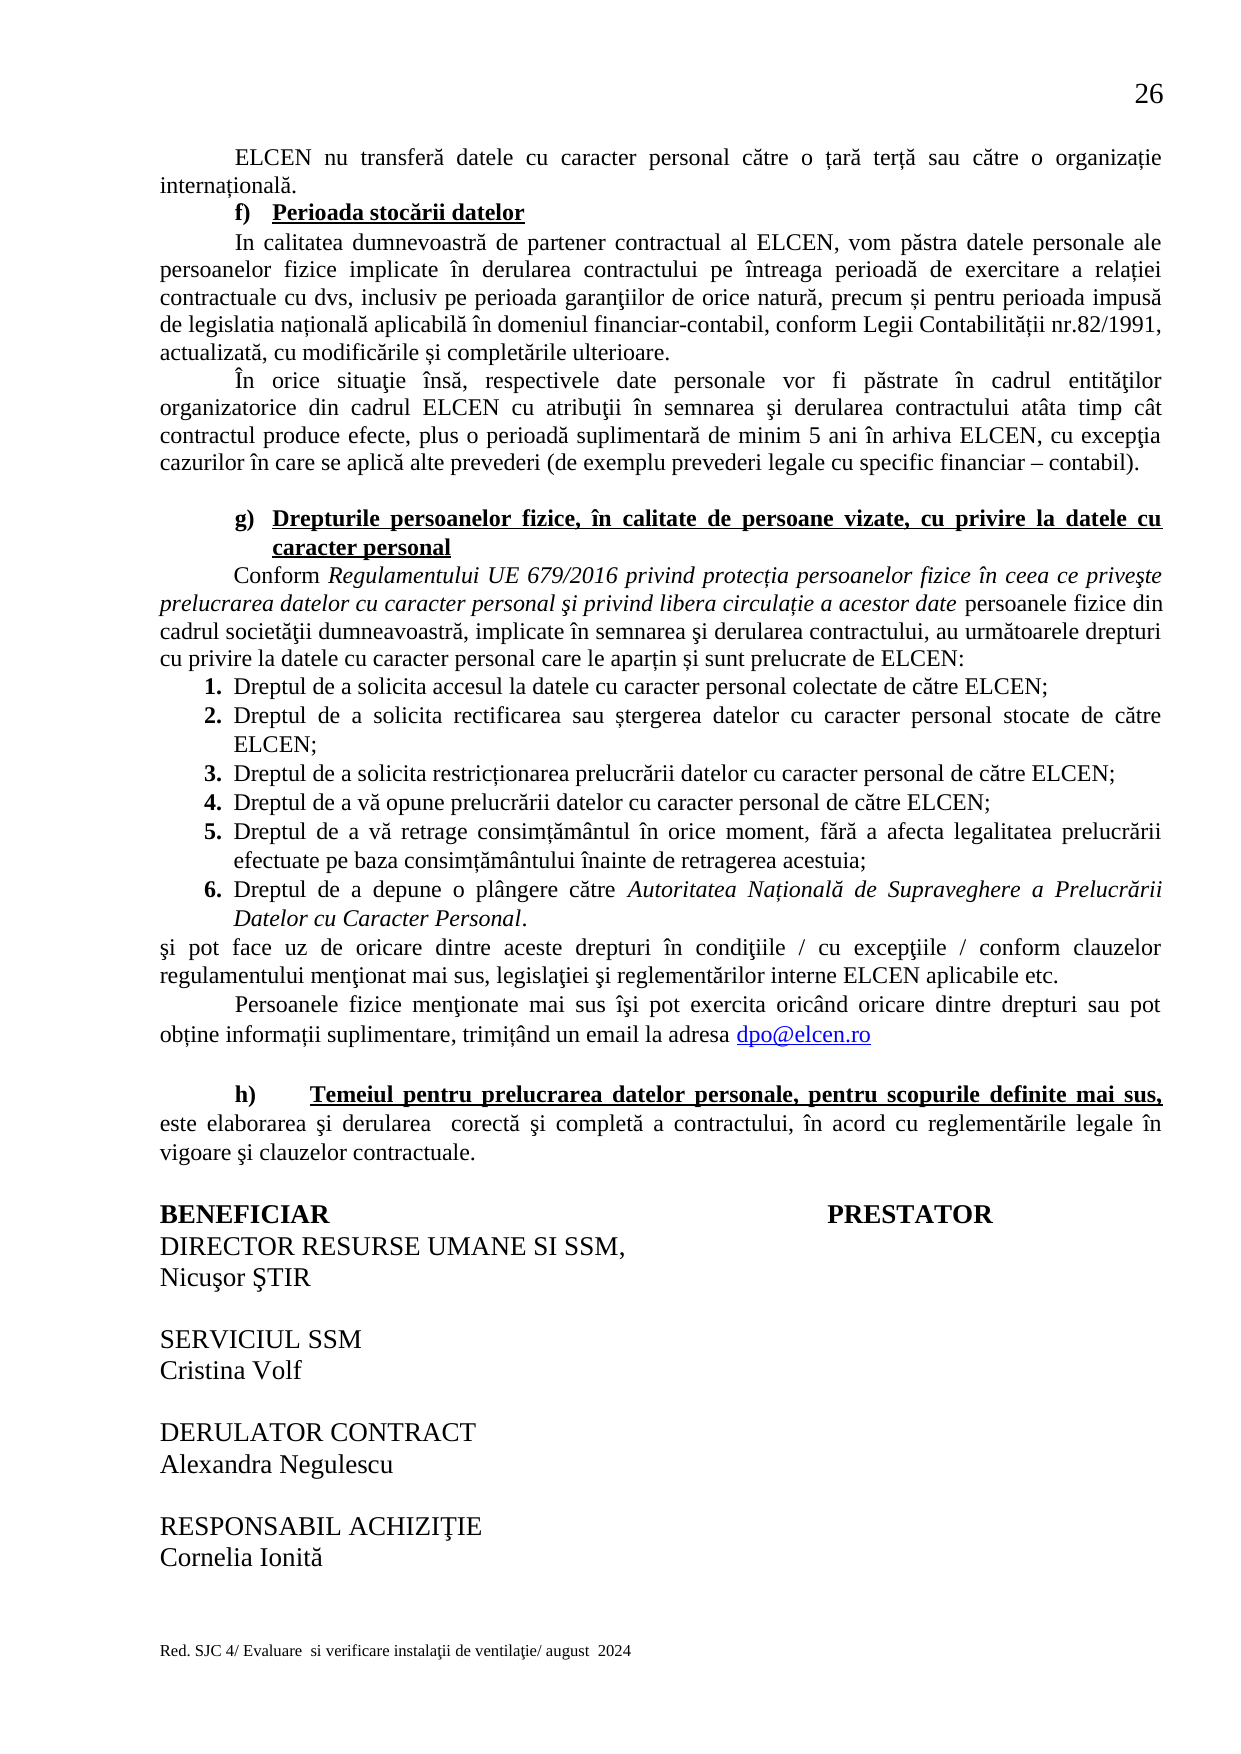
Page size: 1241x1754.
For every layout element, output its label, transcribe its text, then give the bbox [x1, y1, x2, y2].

list Dreptul de a vă retrage consimțământul în orice moment, fără a afecta legalitatea prelucrării efectuate pe baza consimțământului înainte de retragerea acestuia; [204, 817, 1163, 873]
list şi pot face uz de oricare dintre aceste drepturi în condiţiile / cu excepţiile / conform clauzelor regulamentului menţionat mai sus, legislaţiei şi reglementărilor interne ELCEN aplicabile etc. [159, 933, 1163, 989]
text Alexandra Negulescu [159, 1448, 1163, 1479]
text Conform Regulamentului UE 679/2016 privind protecția persoanelor fizice în ceea ce priveşte prelucrarea datelor cu caracter personal şi privind libera circulație a acestor date persoanele fizice din cadrul societăţii dumneavoastră, implicate în semnarea şi derularea contractului, au următoarele drepturi cu privire la datele cu caracter personal care le aparțin și sunt prelucrate de ELCEN: [159, 562, 1163, 672]
list Dreptul de a depune o plângere către Autoritatea Națională de Supraveghere a Prelucrării Datelor cu Caracter Personal. [204, 875, 1163, 931]
list Dreptul de a vă opune prelucrării datelor cu caracter personal de către ELCEN; [204, 788, 1163, 815]
list Dreptul de a solicita rectificarea sau ștergerea datelor cu caracter personal stocate de către ELCEN; [204, 701, 1163, 757]
text DIRECTOR RESURSE UMANE SI SSM, [159, 1230, 1163, 1261]
text In calitatea dumnevoastră de partener contractual al ELCEN, vom păstra datele personale ale persoanelor fizice implicate în derularea contractului pe întreaga perioadă de exercitare a relației contractuale cu dvs, inclusiv pe perioada garanţiilor de orice natură, precum și pentru perioada impusă de legislatia națională aplicabilă în domeniul financiar-contabil, conform Legii Contabilității nr.82/1991, actualizată, cu modificările și completările ulterioare. [159, 228, 1163, 366]
text SERVICIUL SSM [159, 1323, 1163, 1354]
text Nicuşor ŞTIR [159, 1261, 1163, 1292]
text ELCEN nu transferă datele cu caracter personal către o țară terță sau către o organizație internațională. [159, 143, 1163, 198]
text RESPONSABIL ACHIZIŢIE [159, 1510, 1163, 1541]
text BENEFICIAR PRESTATOR [159, 1198, 1163, 1230]
text Persoanele fizice menţionate mai sus îşi pot exercita oricând oricare dintre drepturi sau pot obține informații suplimentare, trimițând un email la adresa dpo@elcen.ro [159, 991, 1163, 1047]
list Drepturile persoanelor fizice, în calitate de persoane vizate, cu privire la datele cu caracter personal [234, 504, 1163, 560]
list Dreptul de a solicita restricționarea prelucrării datelor cu caracter personal de către ELCEN; [204, 759, 1163, 786]
text Cornelia Ionită [159, 1541, 1163, 1572]
text Cristina Volf [159, 1354, 1163, 1385]
text În orice situaţie însă, respectivele date personale vor fi păstrate în cadrul entităţilor organizatorice din cadrul ELCEN cu atribuţii în semnarea şi derularea contractului atâta timp cât contractul produce efecte, plus o perioadă suplimentară de minim 5 ani în arhiva ELCEN, cu excepţia cazurilor în care se aplică alte prevederi (de exemplu prevederi legale cu specific financiar – contabil). [159, 366, 1163, 476]
list Perioada stocării datelor [234, 198, 1163, 226]
list Temeiul pentru prelucrarea datelor personale, pentru scopurile definite mai sus, este elaborarea şi derularea corectă şi completă a contractului, în acord cu reglementările legale în vigoare şi clauzelor contractuale. [159, 1081, 1163, 1166]
list Dreptul de a solicita accesul la datele cu caracter personal colectate de către ELCEN; [204, 672, 1163, 699]
text DERULATOR CONTRACT [159, 1417, 1163, 1448]
